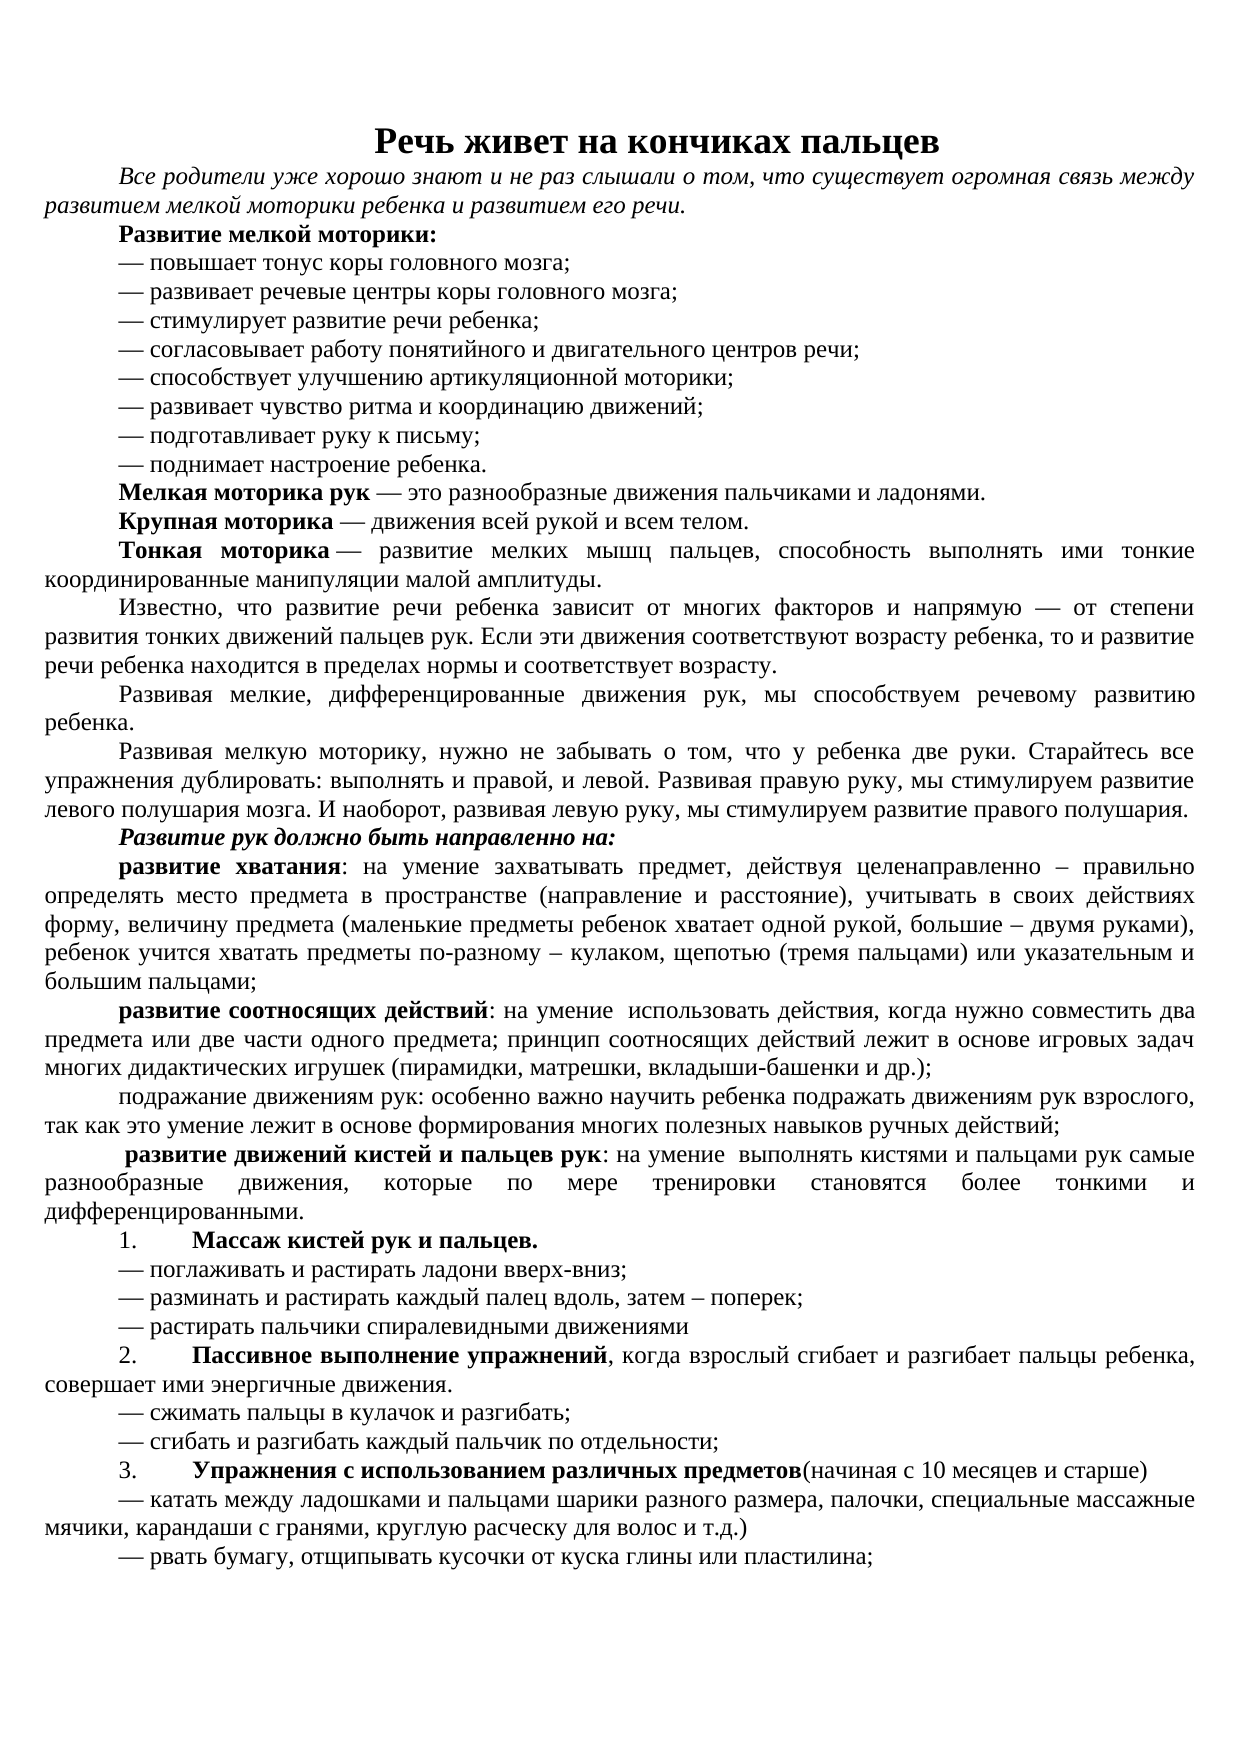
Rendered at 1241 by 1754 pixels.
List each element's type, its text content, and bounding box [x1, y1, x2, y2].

text — сжимать пальцы в кулачок и разгибать; [44, 1397, 1196, 1426]
text — повышает тонус коры головного мозга; [44, 247, 1196, 276]
text Развитие рук должно быть направленно на: [44, 822, 1196, 851]
text — разминать и растирать каждый палец вдоль, затем – поперек; [44, 1282, 1196, 1311]
list Массаж кистей рук и пальцев. [44, 1225, 1196, 1254]
text развитие соотносящих действий: на умение использовать действия, когда нужно совместить два предмета или две части одного предмета; принцип соотносящих действий лежит в основе игровых задач многих дидактических игрушек (пирамидки, матрешки, вкладыши-башенки и др.); [44, 995, 1196, 1081]
text — стимулирует развитие речи ребенка; [44, 305, 1196, 334]
list Упражнения с использованием различных предметов(начиная с 10 месяцев и старше) [44, 1455, 1196, 1484]
text — растирать пальчики спиралевидными движениями [44, 1311, 1196, 1340]
text — развивает речевые центры коры головного мозга; [44, 276, 1196, 305]
list Пассивное выполнение упражнений, когда взрослый сгибает и разгибает пальцы ребенка, совершает ими энергичные движения. [44, 1340, 1196, 1397]
text — поднимает настроение ребенка. [44, 449, 1196, 477]
text Все родители уже хорошо знают и не раз слышали о том, что существует огромная связь между развитием мелкой моторики ребенка и развитием его речи. [44, 161, 1196, 219]
text Тонкая моторика — развитие мелких мышц пальцев, способность выполнять ими тонкие координированные манипуляции малой амплитуды. [44, 535, 1196, 592]
text Мелкая моторика рук — это разнообразные движения пальчиками и ладонями. [44, 477, 1196, 506]
text Развитие мелкой моторики: [44, 219, 1196, 247]
text Речь живет на кончиках пальцев [44, 118, 1196, 161]
text Крупная моторика — движения всей рукой и всем телом. [44, 506, 1196, 535]
text — сгибать и разгибать каждый пальчик по отдельности; [44, 1426, 1196, 1455]
text — катать между ладошками и пальцами шарики разного размера, палочки, специальные массажные мячики, карандаши с гранями, круглую расческу для волос и т.д.) [44, 1484, 1196, 1541]
text — поглаживать и растирать ладони вверх-вниз; [44, 1254, 1196, 1282]
text Известно, что развитие речи ребенка зависит от многих факторов и напрямую — от степени развития тонких движений пальцев рук. Если эти движения соответствуют возрасту ребенка, то и развитие речи ребенка находится в пределах нормы и соответствует возрасту. [44, 592, 1196, 679]
text подражание движениям рук: особенно важно научить ребенка подражать движениям рук взрослого, так как это умение лежит в основе формирования многих полезных навыков ручных действий; [44, 1081, 1196, 1139]
text — способствует улучшению артикуляционной моторики; [44, 362, 1196, 391]
text — согласовывает работу понятийного и двигательного центров речи; [44, 334, 1196, 362]
text развитие хватания: на умение захватывать предмет, действуя целенаправленно – правильно определять место предмета в пространстве (направление и расстояние), учитывать в своих действиях форму, величину предмета (маленькие предметы ребенок хватает одной рукой, большие – двумя руками), ребенок учится хватать предметы по-разному – кулаком, щепотью (тремя пальцами) или указательным и большим пальцами; [44, 851, 1196, 995]
text Развивая мелкую моторику, нужно не забывать о том, что у ребенка две руки. Старайтесь все упражнения дублировать: выполнять и правой, и левой. Развивая правую руку, мы стимулируем развитие левого полушария мозга. И наоборот, развивая левую руку, мы стимулируем развитие правого полушария. [44, 736, 1196, 822]
text развитие движений кистей и пальцев рук: на умение выполнять кистями и пальцами рук самые разнообразные движения, которые по мере тренировки становятся более тонкими и дифференцированными. [44, 1139, 1196, 1225]
text — развивает чувство ритма и координацию движений; [44, 391, 1196, 420]
text — рвать бумагу, отщипывать кусочки от куска глины или пластилина; [44, 1541, 1196, 1570]
text Развивая мелкие, дифференцированные движения рук, мы способствуем речевому развитию ребенка. [44, 679, 1196, 736]
text — подготавливает руку к письму; [44, 420, 1196, 449]
